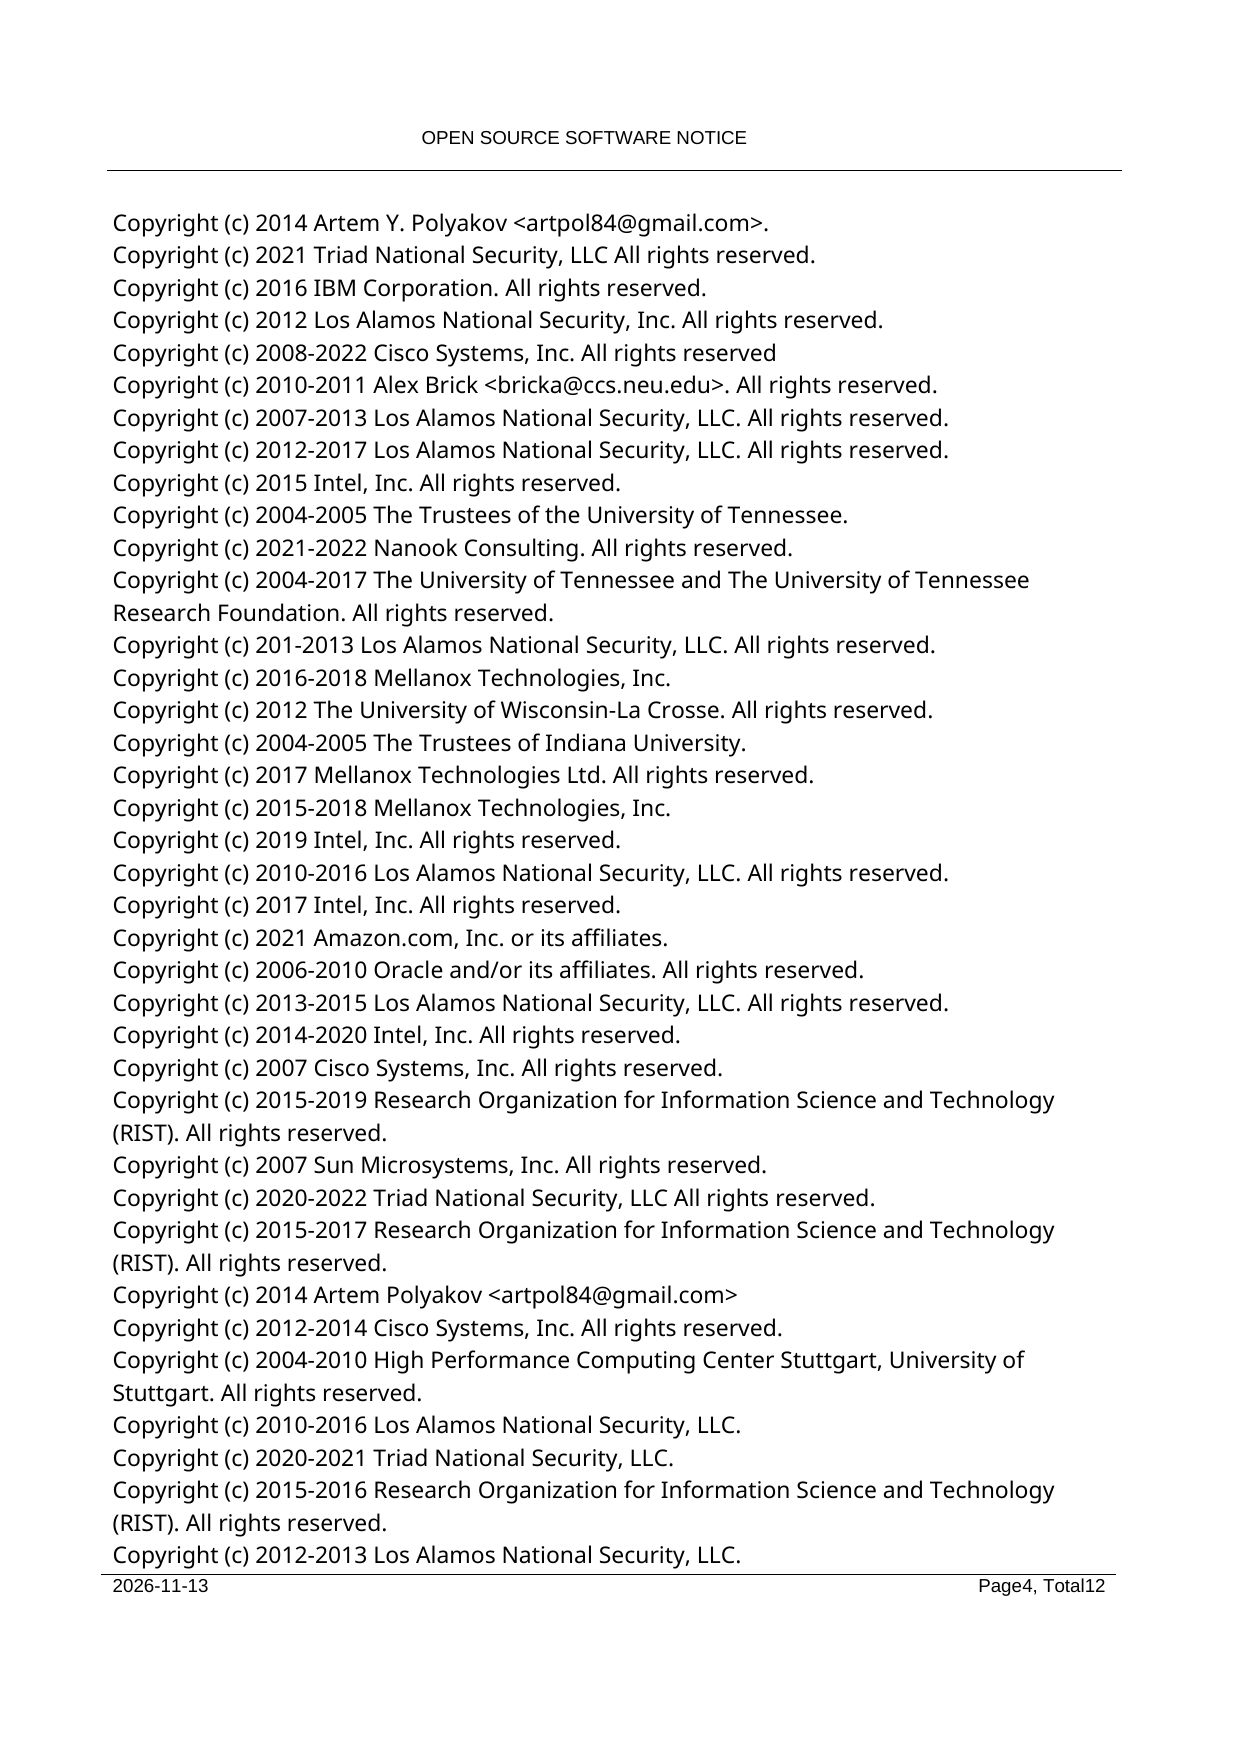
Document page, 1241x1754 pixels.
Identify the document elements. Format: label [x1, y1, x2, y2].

text [112, 206, 1128, 1571]
